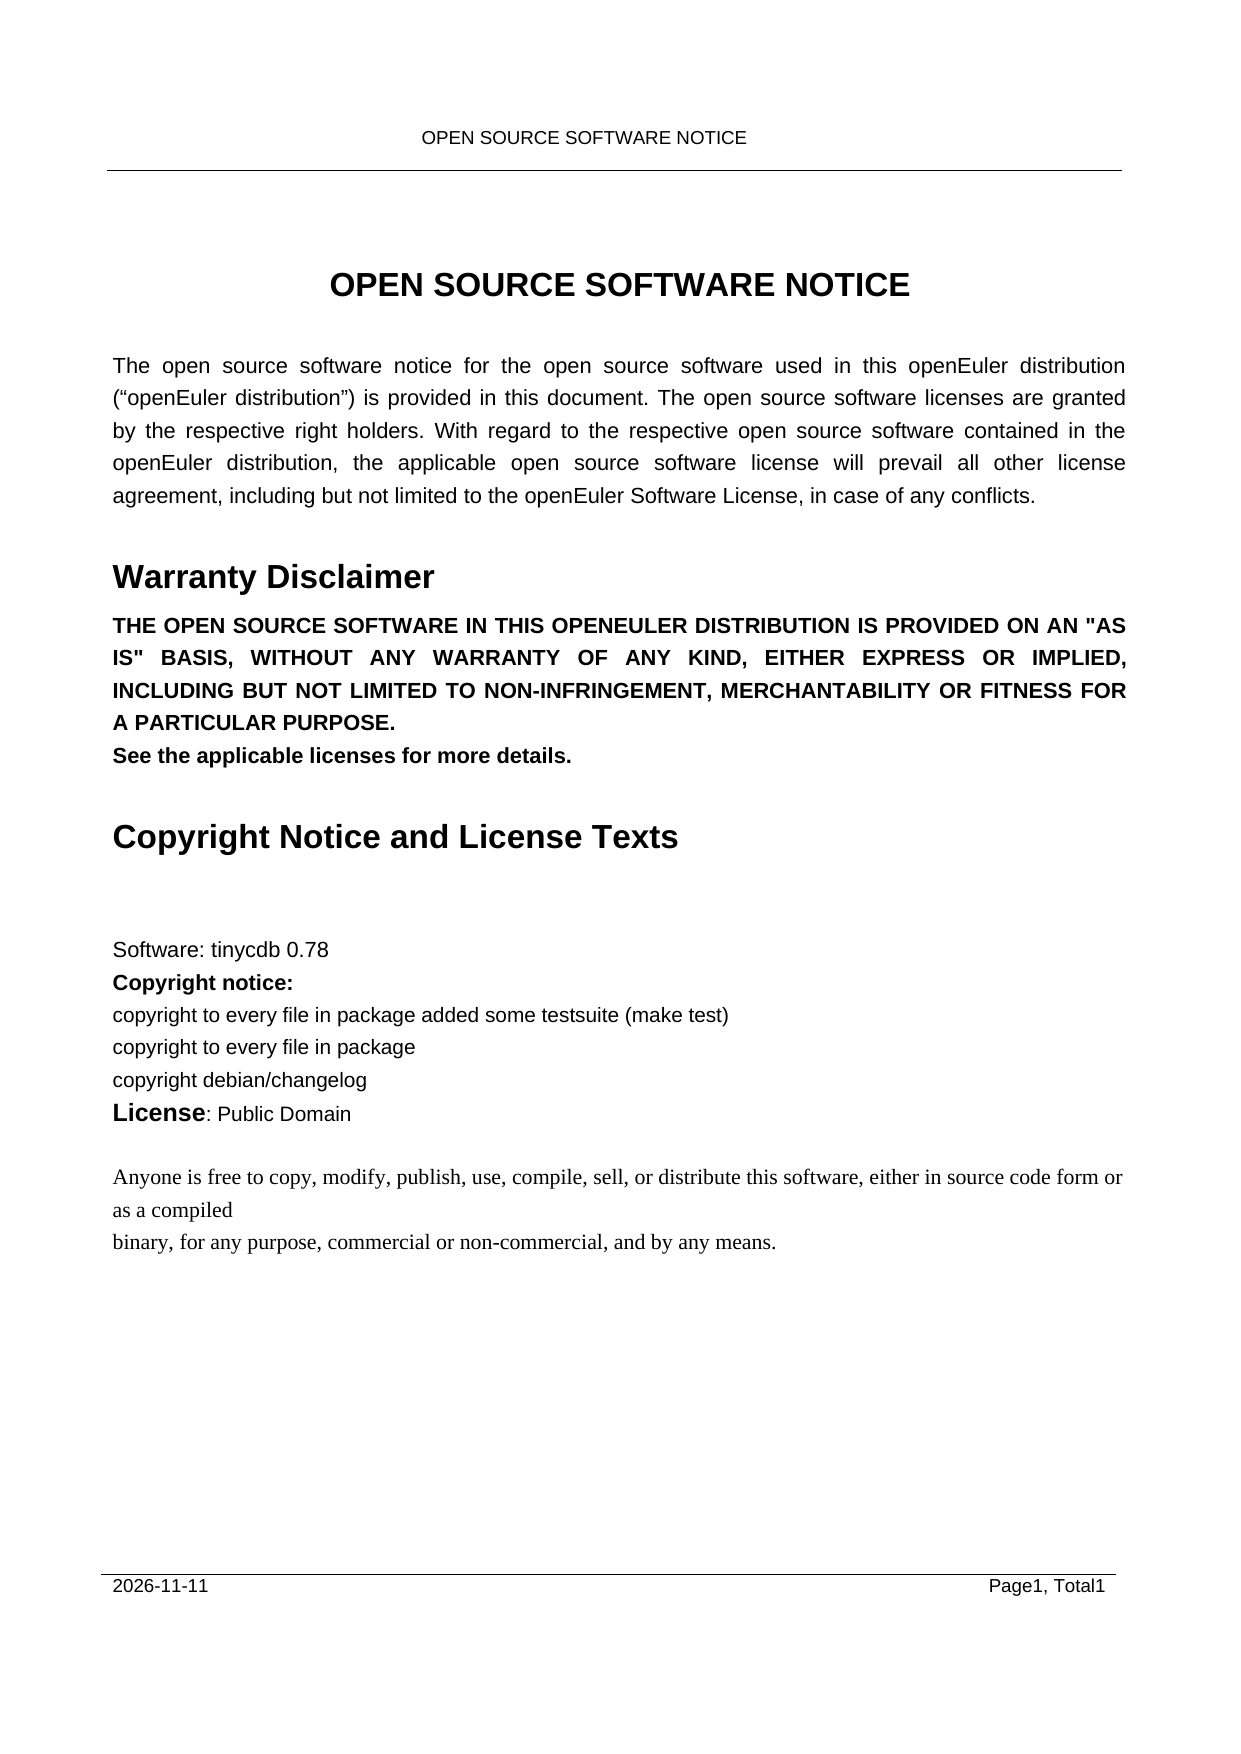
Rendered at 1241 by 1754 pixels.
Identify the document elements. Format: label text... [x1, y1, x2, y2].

text copyright debian/changelog [112, 1063, 1128, 1096]
text The open source software notice for the open source software used in this openEuler distribution (“openEuler distribution”) is provided in this document. The open source software licenses are granted by the respective right holders. With regard to the respective open source software contained in the openEuler distribution, the applicable open source software license will prevail all other license agreement, including but not limited to the openEuler Software License, in case of any conflicts. [112, 349, 1128, 511]
text License: Public Domain Anyone is free to copy, modify, publish, use, compile, sell, or distribute this software, either in source code form or as a compiled binary, for any purpose, commercial or non-commercial, and by any means. [112, 1096, 1128, 1258]
text THE OPEN SOURCE SOFTWARE IN THIS OPENEULER DISTRIBUTION IS PROVIDED ON AN "AS IS" BASIS, WITHOUT ANY WARRANTY OF ANY KIND, EITHER EXPRESS OR IMPLIED, INCLUDING BUT NOT LIMITED TO NON-INFRINGEMENT, MERCHANTABILITY OR FITNESS FOR A PARTICULAR PURPOSE. See the applicable licenses for more details. [112, 609, 1128, 771]
text Software: tinycdb 0.78 [112, 933, 1128, 966]
text copyright to every file in package [112, 1031, 1128, 1063]
text OPEN SOURCE SOFTWARE NOTICE [112, 251, 1128, 316]
text Warranty Disclaimer [112, 544, 1128, 609]
text copyright to every file in package added some testsuite (make test) [112, 998, 1128, 1031]
text Copyright Notice and License Texts [112, 804, 1128, 869]
text Copyright notice: [112, 966, 1128, 998]
